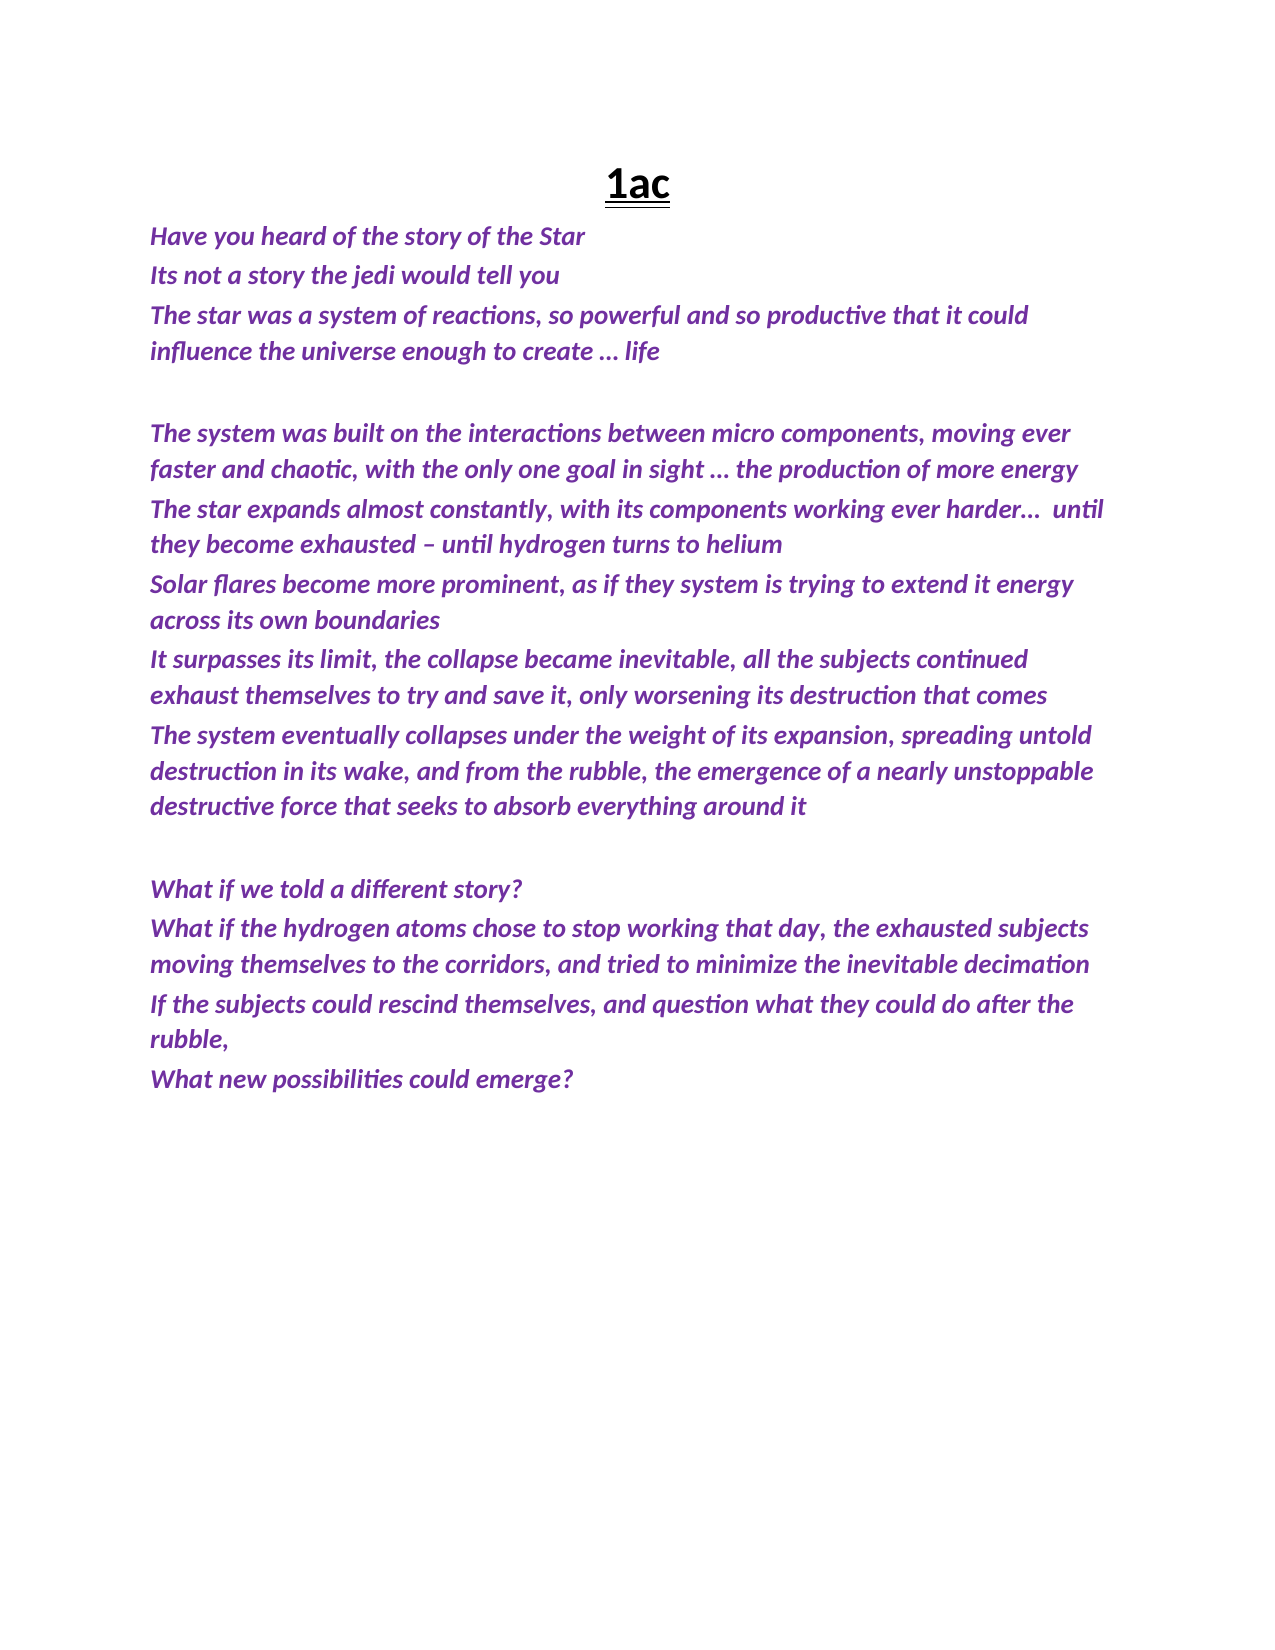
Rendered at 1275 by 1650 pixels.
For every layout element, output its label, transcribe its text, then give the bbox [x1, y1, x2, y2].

subtitle It surpasses its limit, the collapse became inevitable, all the subjects continued exhaust themselves to try and save it, only worsening its destruction that comes [150, 643, 1125, 711]
subtitle The system eventually collapses under the weight of its expansion, spreading untold destruction in its wake, and from the rubble, the emergence of a nearly unstoppable destructive force that seeks to absorb everything around it [150, 718, 1125, 822]
subtitle The star was a system of reactions, so powerful and so productive that it could influence the universe enough to create … life [150, 298, 1125, 367]
subtitle The system was built on the interactions between micro components, moving ever faster and chaotic, with the only one goal in sight … the production of more energy [150, 416, 1125, 485]
subtitle 1ac [150, 154, 1125, 210]
subtitle The star expands almost constantly, with its components working ever harder… until they become exhausted – until hydrogen turns to helium [150, 492, 1125, 560]
subtitle What if we told a different story? [150, 872, 1125, 905]
subtitle What new possibilities could emerge? [150, 1062, 1125, 1095]
subtitle What if the hydrogen atoms chose to stop working that day, the exhausted subjects moving themselves to the corridors, and tried to minimize the inevitable decimation [150, 912, 1125, 980]
subtitle Have you heard of the story of the Star [150, 219, 1125, 252]
subtitle Its not a story the jedi would tell you [150, 258, 1125, 291]
subtitle If the subjects could rescind themselves, and question what they could do after the rubble, [150, 987, 1125, 1056]
subtitle Solar flares become more prominent, as if they system is trying to extend it energy across its own boundaries [150, 567, 1125, 636]
